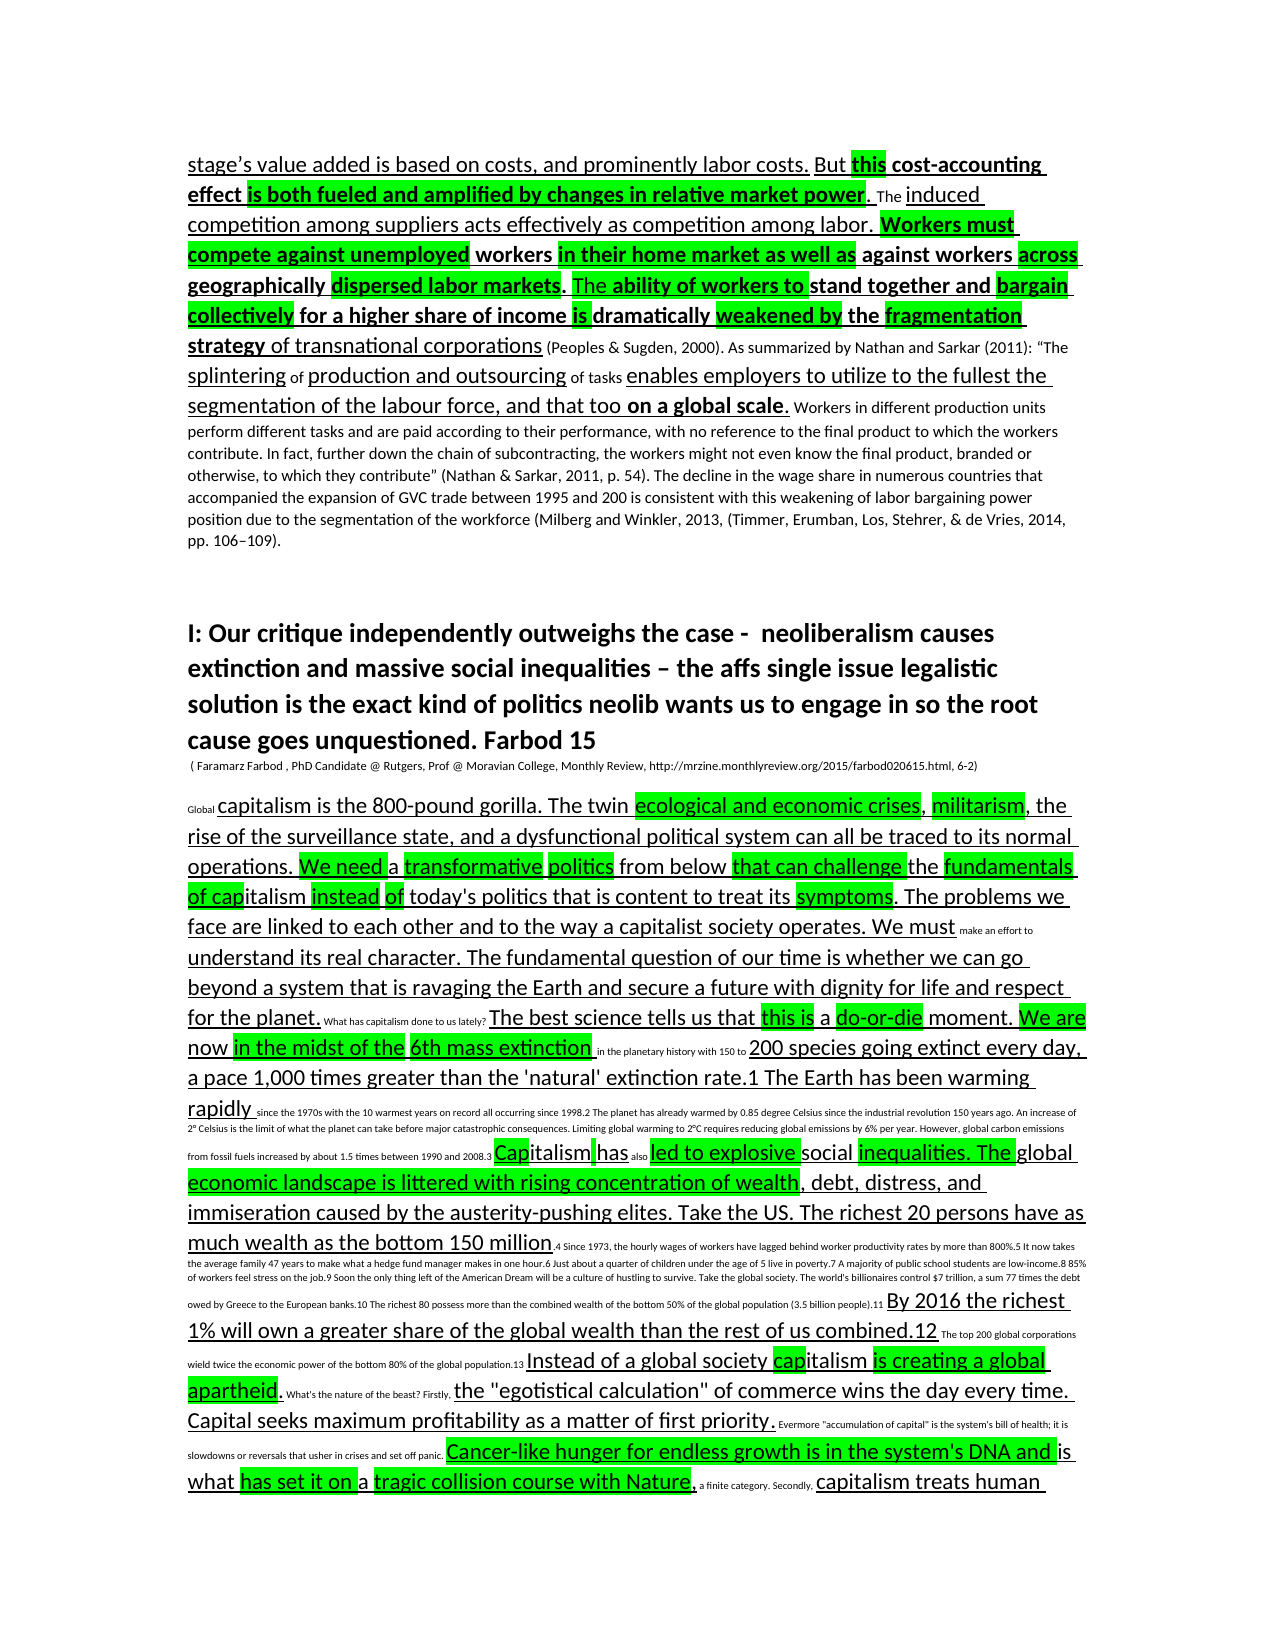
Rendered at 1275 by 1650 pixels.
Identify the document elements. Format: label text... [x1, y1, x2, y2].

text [187, 150, 1087, 551]
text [187, 792, 1087, 1495]
text ( Faramarz Farbod , PhD Candidate @ Rutgers, Prof @ Moravian College, Monthly Review, http://mrzine.monthlyreview.org/2015/farbod020615.html, 6-2) [187, 758, 1087, 774]
subtitle I: Our critique independently outweighs the case - neoliberalism causes extinction and massive social inequalities – the affs single issue legalistic solution is the exact kind of politics neolib wants us to engage in so the root cause goes unquestioned. Farbod 15 [187, 616, 1087, 756]
